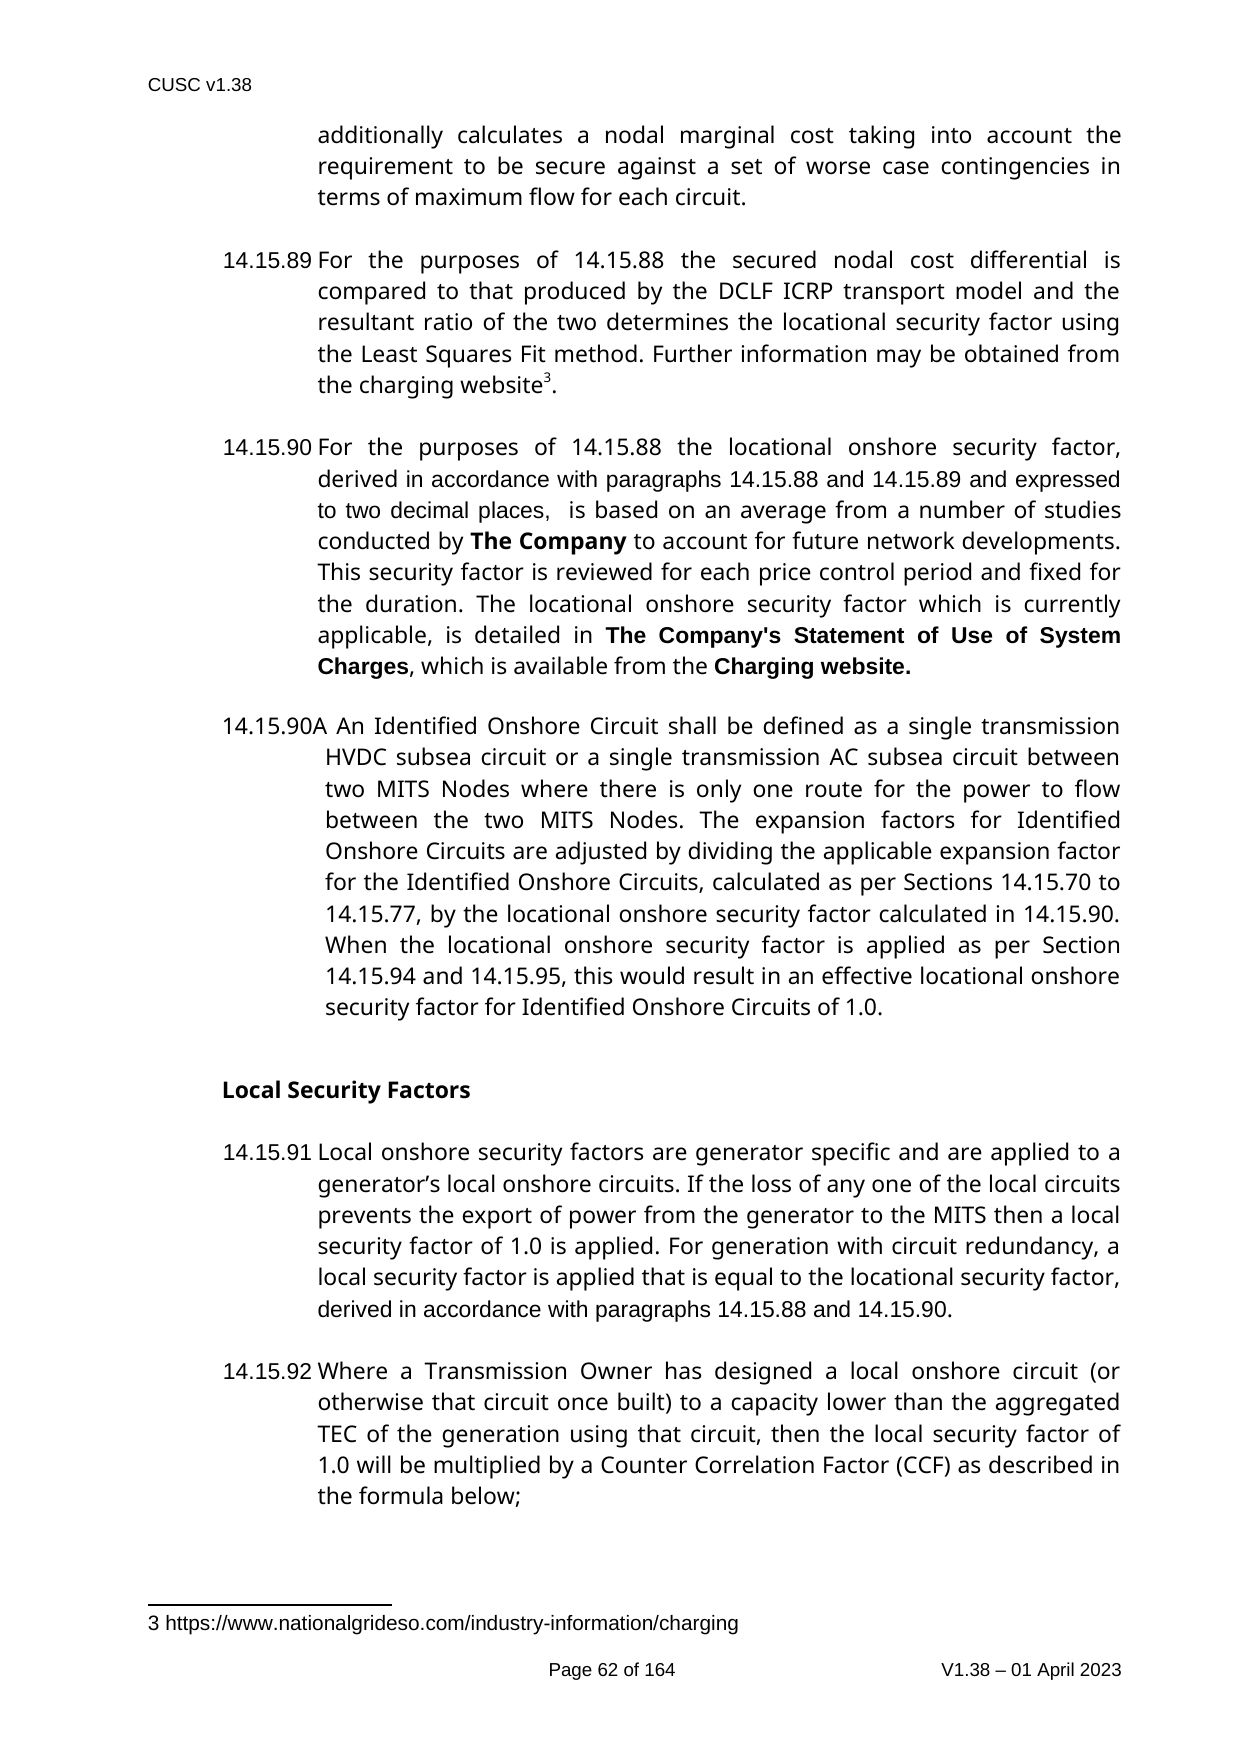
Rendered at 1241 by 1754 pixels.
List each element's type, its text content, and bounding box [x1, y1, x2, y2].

text Local Security Factors [222, 1074, 1121, 1105]
list Where a Transmission Owner has designed a local onshore circuit (or otherwise that circuit once built) to a capacity lower than the aggregated TEC of the generation using that circuit, then the local security factor of 1.0 will be multiplied by a Counter Correlation Factor (CCF) as described in the formula below; [223, 1355, 1121, 1511]
list Local onshore security factors are generator specific and are applied to a generator’s local onshore circuits. If the loss of any one of the local circuits prevents the export of power from the generator to the MITS then a local security factor of 1.0 is applied. For generation with circuit redundancy, a local security factor is applied that is equal to the locational security factor, derived in accordance with paragraphs 14.15.88 and 14.15.90. [223, 1136, 1121, 1324]
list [223, 119, 1121, 212]
text 14.15.90A An Identified Onshore Circuit shall be defined as a single transmission HVDC subsea circuit or a single transmission AC subsea circuit between two MITS Nodes where there is only one route for the power to flow between the two MITS Nodes. The expansion factors for Identified Onshore Circuits are adjusted by dividing the applicable expansion factor for the Identified Onshore Circuits, calculated as per Sections 14.15.70 to 14.15.77, by the locational onshore security factor calculated in 14.15.90. When the locational onshore security factor is applied as per Section 14.15.94 and 14.15.95, this would result in an effective locational onshore security factor for Identified Onshore Circuits of 1.0. [222, 710, 1121, 1022]
list For the purposes of 14.15.88 the locational onshore security factor, derived in accordance with paragraphs 14.15.88 and 14.15.89 and expressed to two decimal places, is based on an average from a number of studies conducted by The Company to account for future network developments. This security factor is reviewed for each price control period and fixed for the duration. The locational onshore security factor which is currently applicable, is detailed in The Company's Statement of Use of System Charges, which is available from the Charging website. [223, 431, 1121, 681]
list For the purposes of 14.15.88 the secured nodal cost differential is compared to that produced by the DCLF ICRP transport model and the resultant ratio of the two determines the locational security factor using the Least Squares Fit method. Further information may be obtained from the charging website. [223, 244, 1121, 400]
